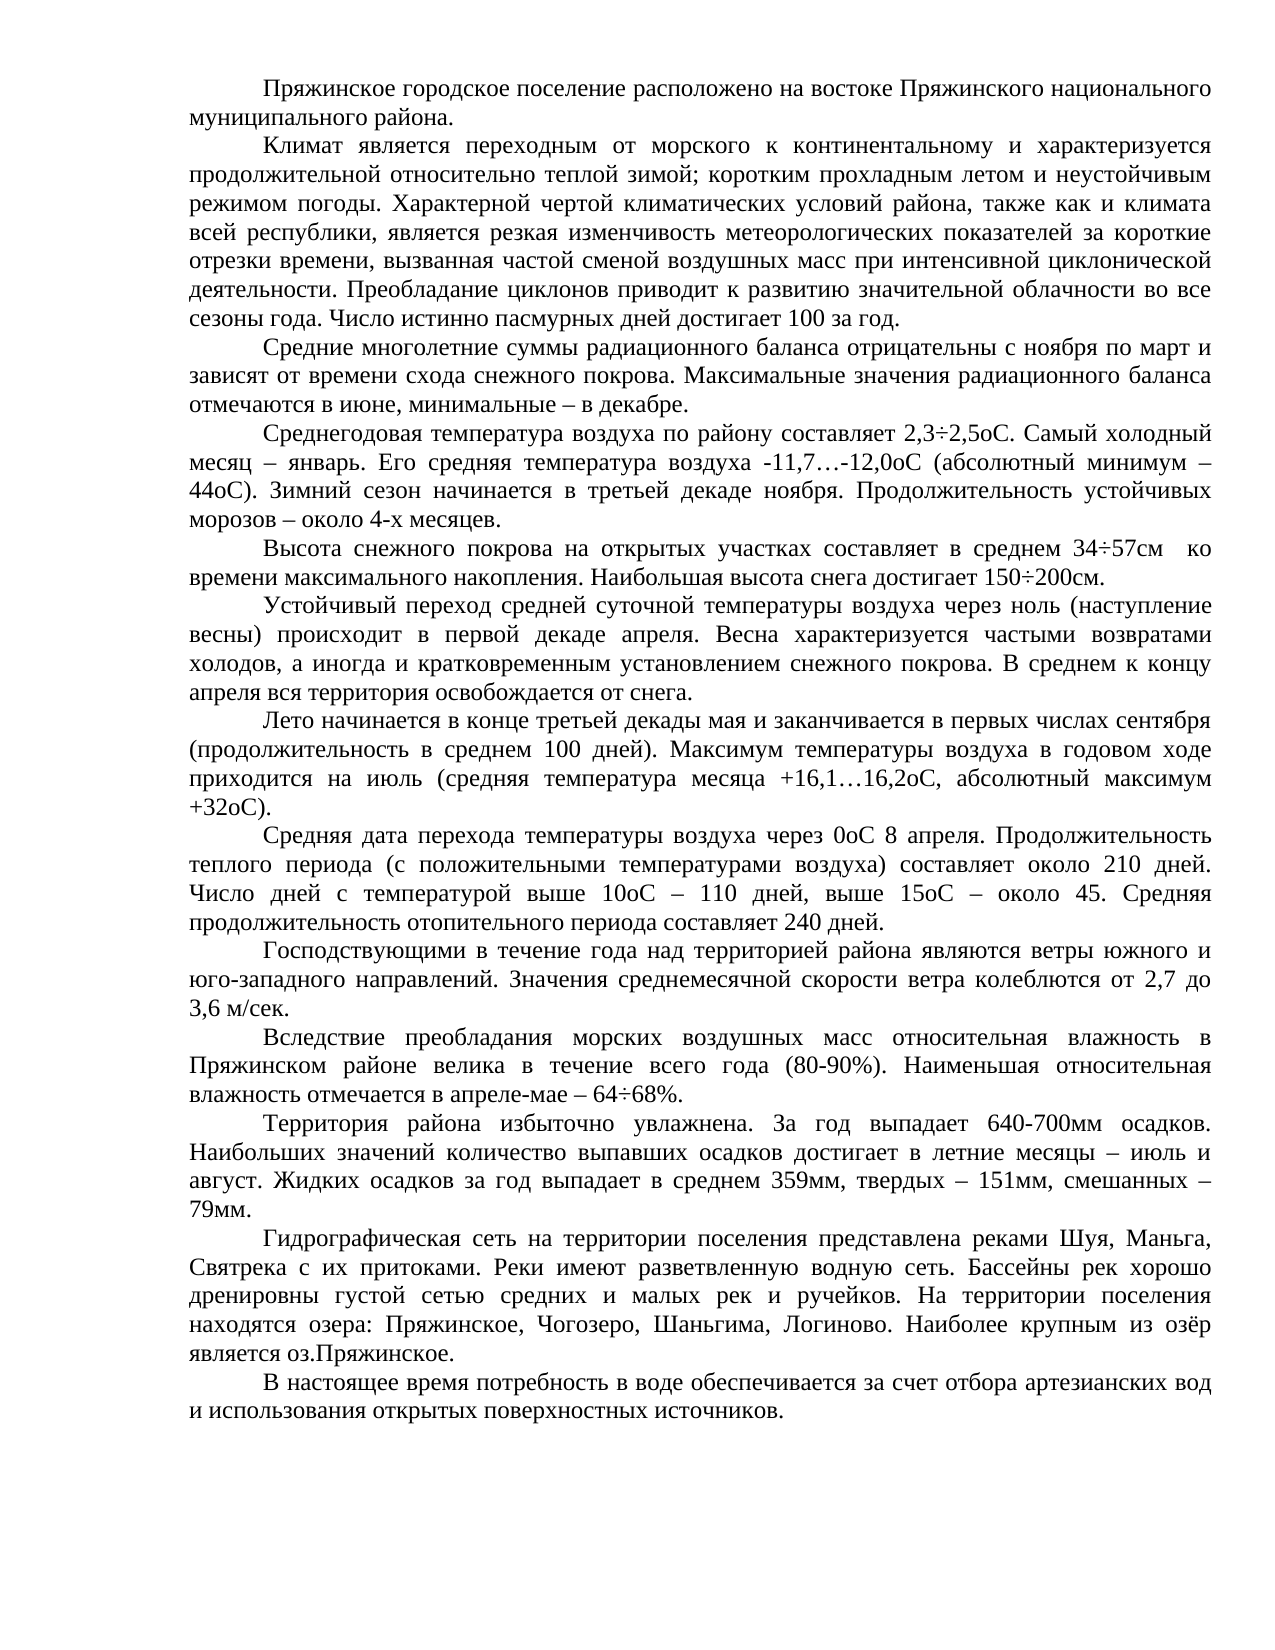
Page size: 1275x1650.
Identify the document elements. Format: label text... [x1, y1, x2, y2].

text Гидрографическая сеть на территории поселения представлена реками Шуя, Маньга, Святрека с их притоками. Реки имеют разветвленную водную сеть. Бассейны рек хорошо дренировны густой сетью средних и малых рек и ручейков. На территории поселения находятся озера: Пряжинское, Чогозеро, Шаньгима, Логиново. Наиболее крупным из озёр является оз.Пряжинское. [189, 1223, 1212, 1367]
text Высота снежного покрова на открытых участках составляет в среднем 34÷57см ко времени максимального накопления. Наибольшая высота снега достигает 150÷200см. [189, 533, 1212, 591]
text Территория района избыточно увлажнена. За год выпадает 640-700мм осадков. Наибольших значений количество выпавших осадков достигает в летние месяцы – июль и август. Жидких осадков за год выпадает в среднем 359мм, твердых – 151мм, смешанных – 79мм. [189, 1108, 1212, 1223]
text Климат является переходным от морского к континентальному и характеризуется продолжительной относительно теплой зимой; коротким прохладным летом и неустойчивым режимом погоды. Характерной чертой климатических условий района, также как и климата всей республики, является резкая изменчивость метеорологических показателей за короткие отрезки времени, вызванная частой сменой воздушных масс при интенсивной циклонической деятельности. Преобладание циклонов приводит к развитию значительной облачности во все сезоны года. Число истинно пасмурных дней достигает 100 за год. [189, 131, 1212, 332]
text Лето начинается в конце третьей декады мая и заканчивается в первых числах сентября (продолжительность в среднем 100 дней). Максимум температуры воздуха в годовом ходе приходится на июль (средняя температура месяца +16,1…16,2оС, абсолютный максимум +32оС). [189, 706, 1212, 821]
text Пряжинское городское поселение расположено на востоке Пряжинского национального муниципального района. [189, 73, 1212, 131]
text Господствующими в течение года над территорией района являются ветры южного и юго-западного направлений. Значения среднемесячной скорости ветра колеблются от 2,7 до 3,6 м/сек. [189, 936, 1212, 1022]
text Вследствие преобладания морских воздушных масс относительная влажность в Пряжинском районе велика в течение всего года (80-90%). Наименьшая относительная влажность отмечается в апреле-мае – 64÷68%. [189, 1022, 1212, 1108]
text Устойчивый переход средней суточной температуры воздуха через ноль (наступление весны) происходит в первой декаде апреля. Весна характеризуется частыми возвратами холодов, а иногда и кратковременным установлением снежного покрова. В среднем к концу апреля вся территория освобождается от снега. [189, 591, 1212, 706]
text Среднегодовая температура воздуха по району составляет 2,3÷2,5оС. Самый холодный месяц – январь. Его средняя температура воздуха -11,7…-12,0оС (абсолютный минимум –44оС). Зимний сезон начинается в третьей декаде ноября. Продолжительность устойчивых морозов – около 4-х месяцев. [189, 418, 1212, 533]
text В настоящее время потребность в воде обеспечивается за счет отбора артезианских вод и использования открытых поверхностных источников. [189, 1367, 1212, 1424]
text Средние многолетние суммы радиационного баланса отрицательны с ноября по март и зависят от времени схода снежного покрова. Максимальные значения радиационного баланса отмечаются в июне, минимальные – в декабре. [189, 332, 1212, 418]
text Средняя дата перехода температуры воздуха через 0оС 8 апреля. Продолжительность теплого периода (с положительными температурами воздуха) составляет около 210 дней. Число дней с температурой выше 10оС – 110 дней, выше 15оС – около 45. Средняя продолжительность отопительного периода составляет 240 дней. [189, 821, 1212, 936]
